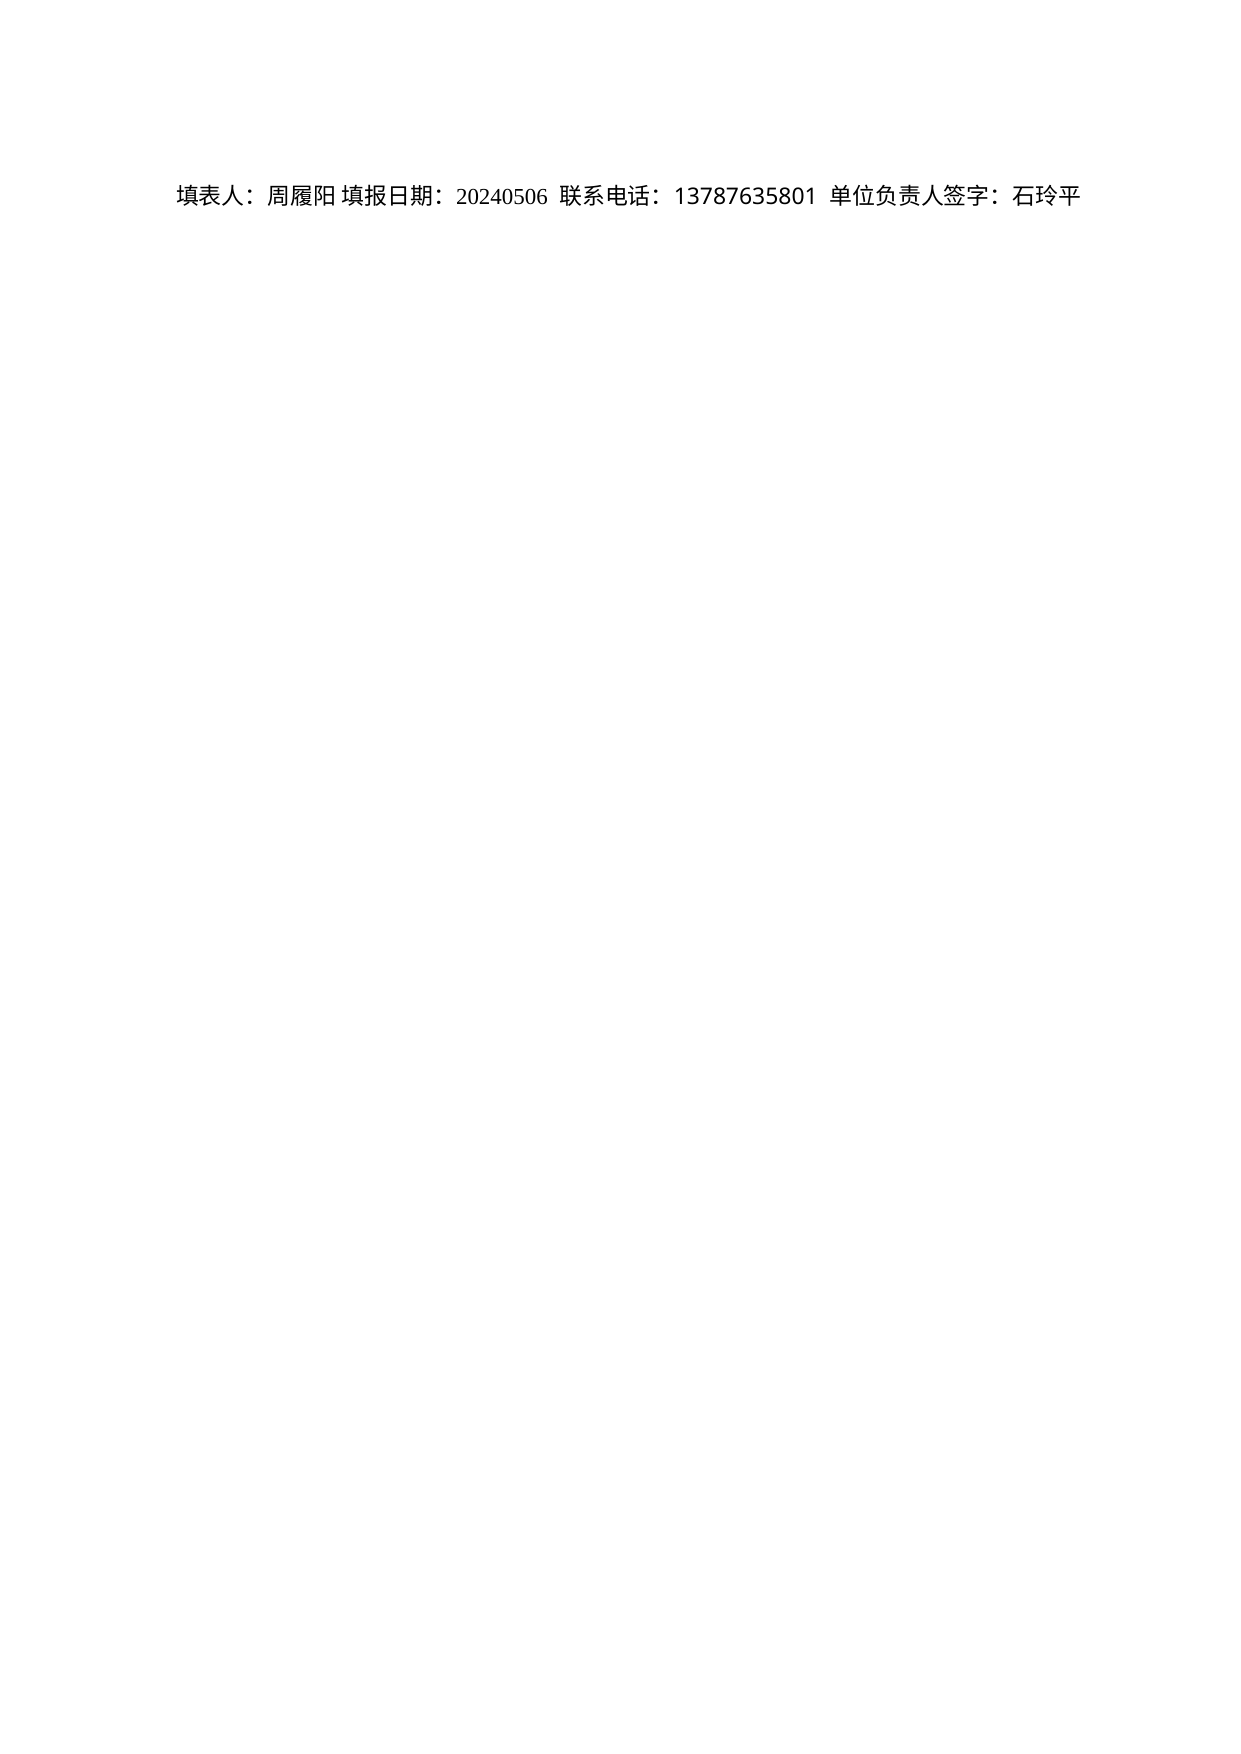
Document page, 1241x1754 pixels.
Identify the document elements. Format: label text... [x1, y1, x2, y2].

text 填表人：周履阳 填报日期：20240506 联系电话：13787635801 单位负责人签字：石玲平 [130, 162, 1111, 227]
